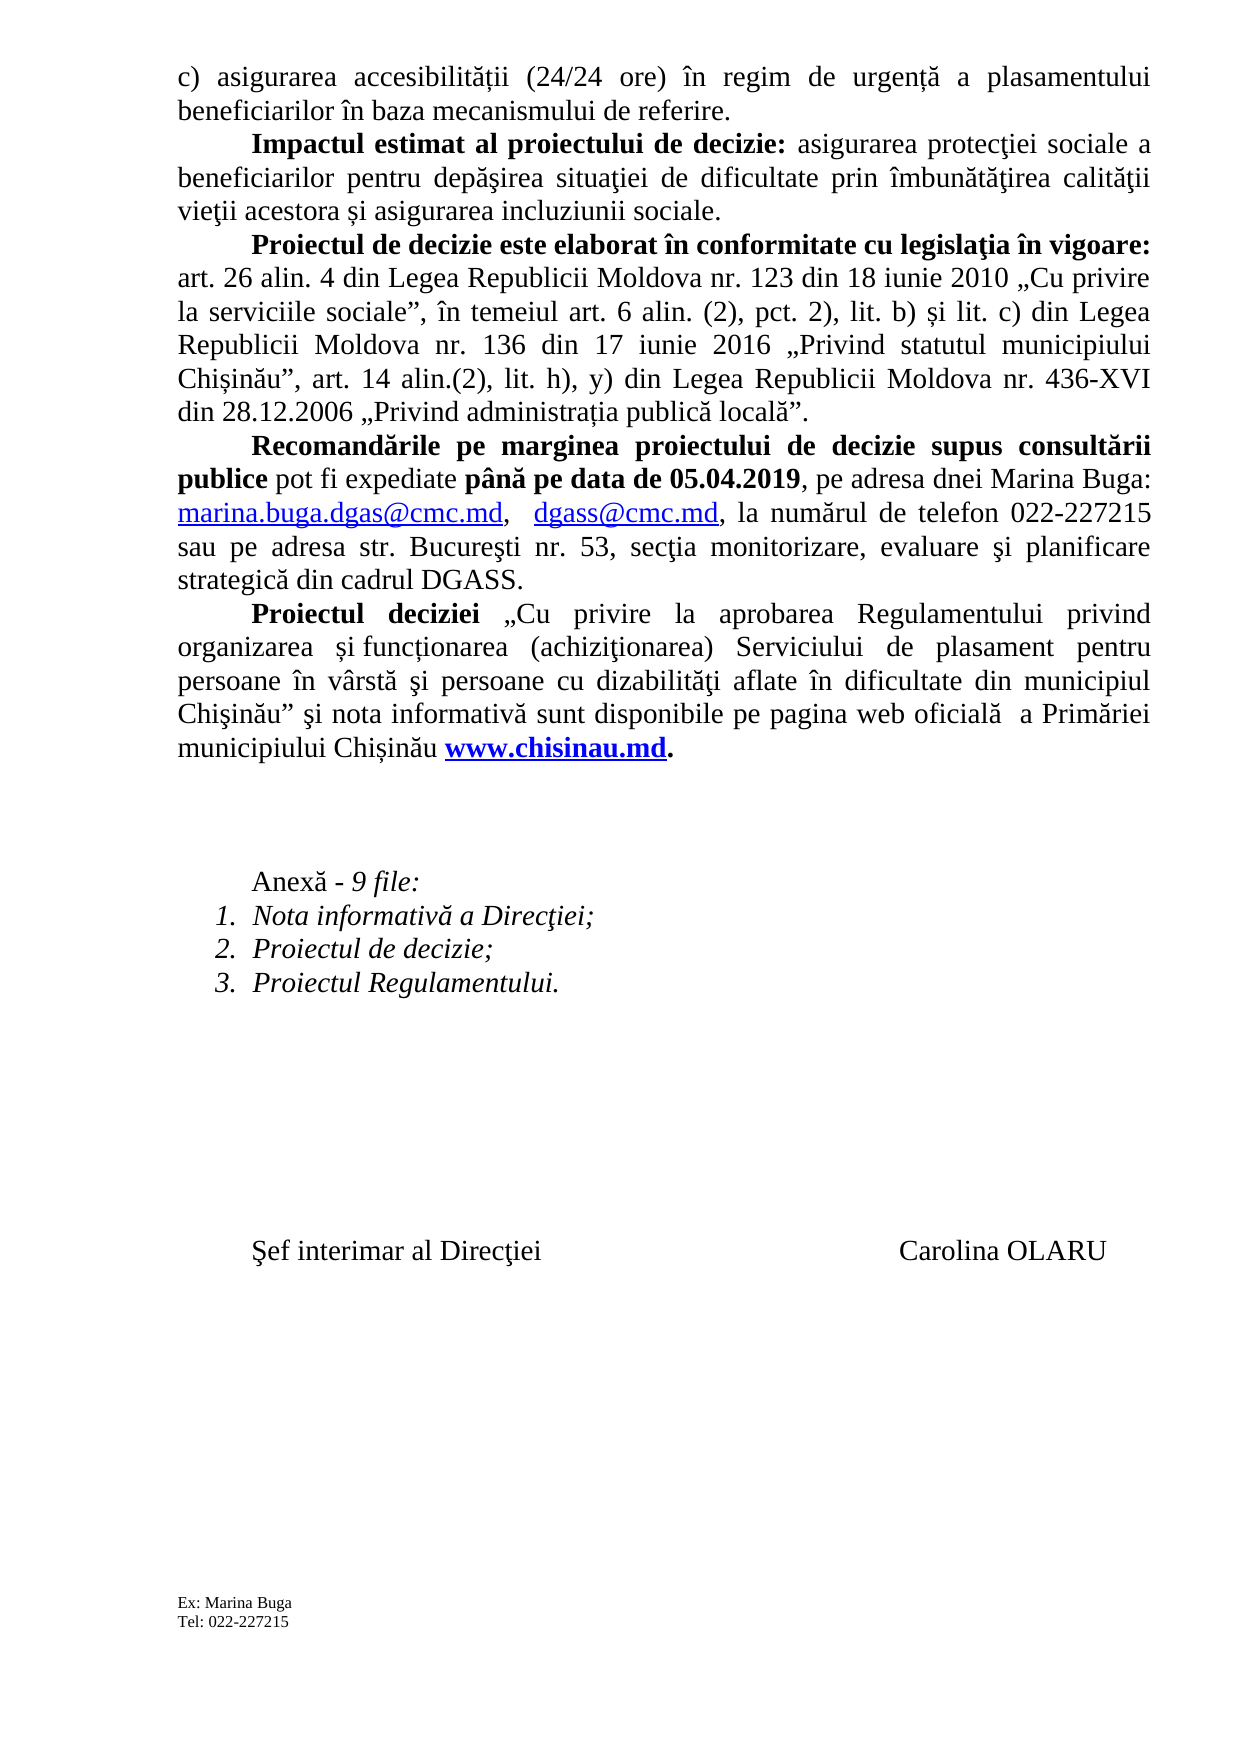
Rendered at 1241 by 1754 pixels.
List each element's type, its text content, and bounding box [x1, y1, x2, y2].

text Proiectul de decizie este elaborat în conformitate cu legislaţia în vigoare: [177, 227, 1152, 260]
text Tel: 022-227215 [177, 1612, 1152, 1631]
text art. 26 alin. 4 din Legea Republicii Moldova nr. 123 din 18 iunie 2010 „Cu privire la serviciile sociale”, în temeiul art. 6 alin. (2), pct. 2), lit. b) și lit. c) din Legea Republicii Moldova nr. 136 din 17 iunie 2016 „Privind statutul municipiului Chișinău”, art. 14 alin.(2), lit. h), y) din Legea Republicii Moldova nr. 436-XVI din 28.12.2006 „Privind administrația publică locală”. [177, 260, 1152, 428]
text Anexă - 9 file: [177, 864, 1152, 898]
text Şef interimar al Direcţiei Carolina OLARU [177, 1233, 1152, 1267]
text Ex: Marina Buga [177, 1592, 1152, 1612]
list Proiectul Regulamentului. [215, 965, 1152, 998]
text Proiectul deciziei „Cu privire la aprobarea Regulamentului privind organizarea și funcționarea (achiziţionarea) Serviciului de plasament pentru persoane în vârstă şi persoane cu dizabilităţi aflate în dificultate din municipiul Chişinău” şi nota informativă sunt disponibile pe pagina web oficială a Primăriei municipiului Chișinău www.chisinau.md. [177, 596, 1152, 763]
text Recomandările pe marginea proiectului de decizie supus consultării publice pot fi expediate până pe data de 05.04.2019, pe adresa dnei Marina Buga: marina.buga.dgas@cmc.md, dgass@cmc.md, la numărul de telefon 022-227215 sau pe adresa str. Bucureşti nr. 53, secţia monitorizare, evaluare şi planificare strategică din cadrul DGASS. [177, 428, 1152, 596]
text c) asigurarea accesibilității (24/24 ore) în regim de urgență a plasamentului beneficiarilor în baza mecanismului de referire. [177, 59, 1152, 126]
list Proiectul de decizie; [215, 931, 1152, 965]
list Nota informativă a Direcţiei; [215, 898, 1152, 931]
text Impactul estimat al proiectului de decizie: asigurarea protecţiei sociale a beneficiarilor pentru depăşirea situaţiei de dificultate prin îmbunătăţirea calităţii vieţii acestora și asigurarea incluziunii sociale. [177, 126, 1152, 227]
